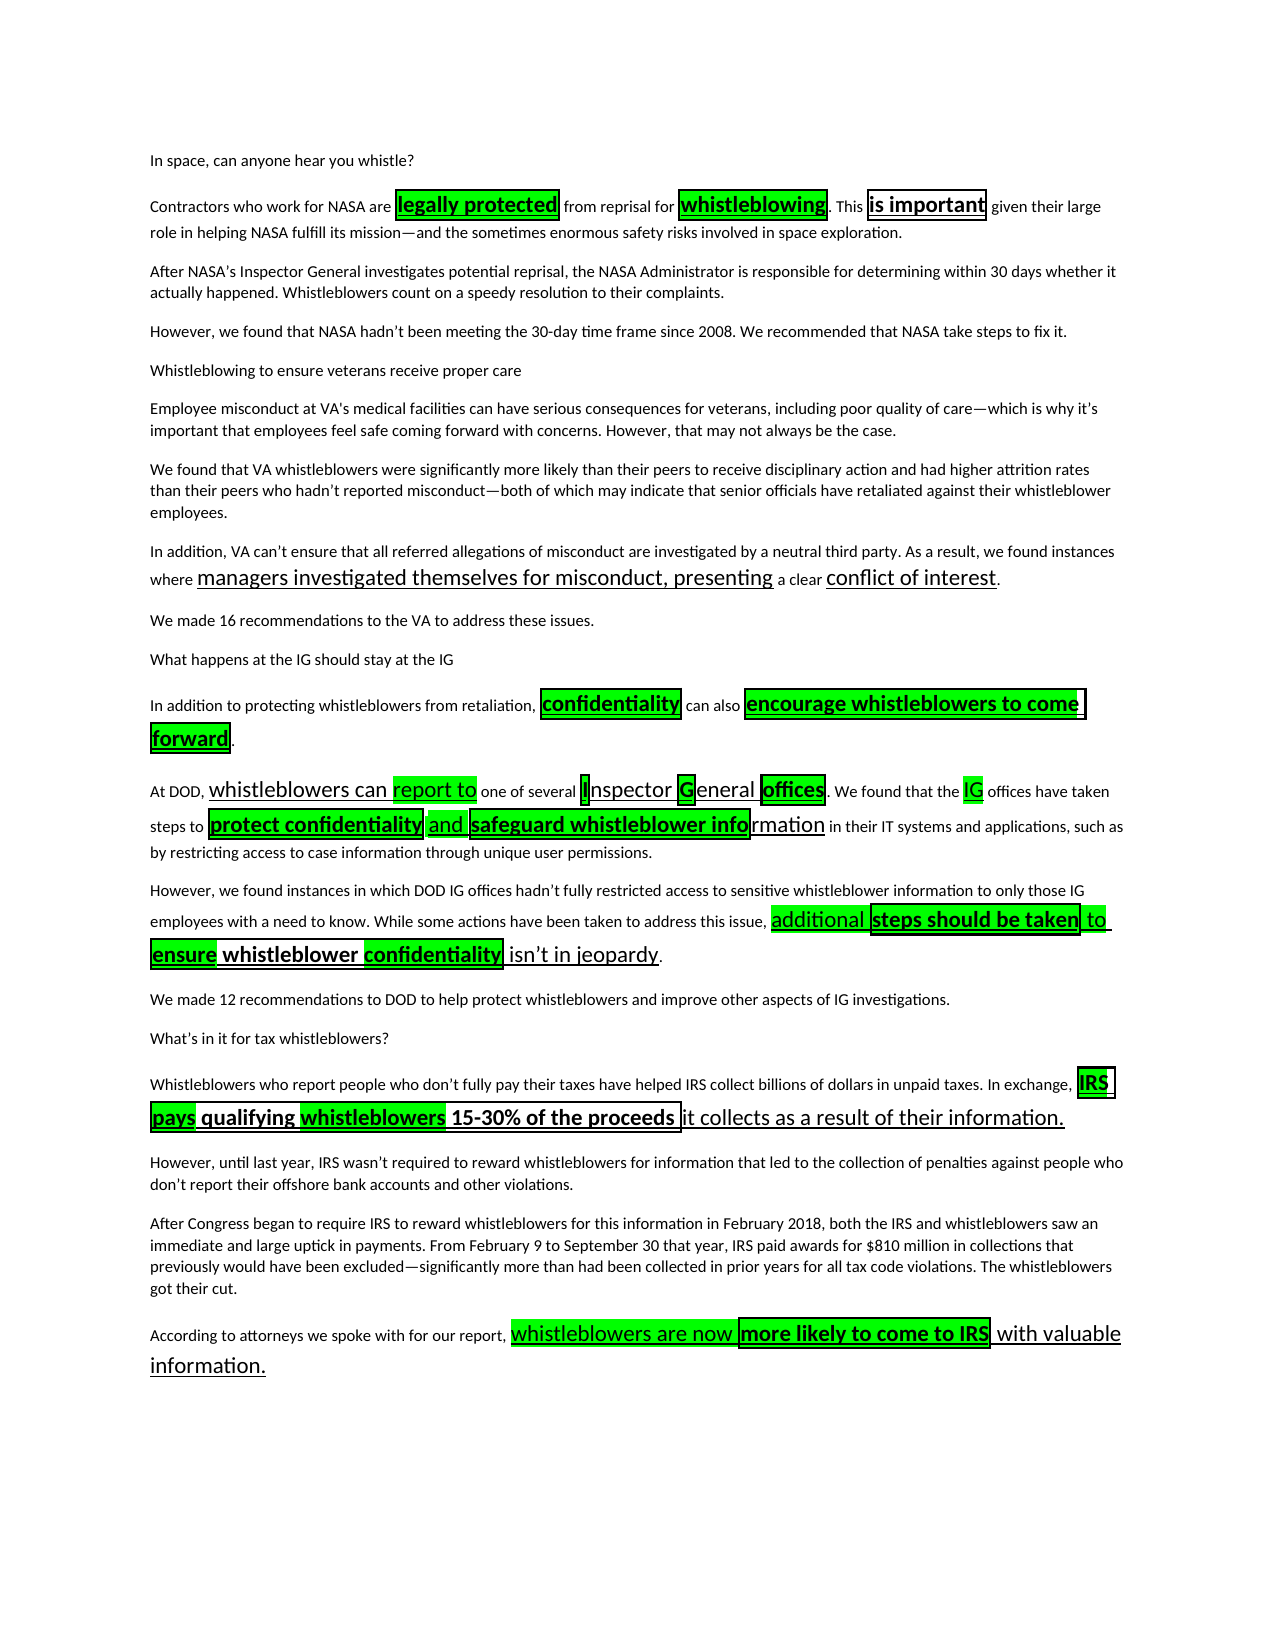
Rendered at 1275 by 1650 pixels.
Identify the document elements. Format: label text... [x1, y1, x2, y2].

text In addition to protecting whistleblowers from retaliation, confidentiality can also encourage whistleblowers to come forward. [150, 687, 1125, 754]
text In addition, VA can’t ensure that all referred allegations of misconduct are investigated by a neutral third party. As a result, we found instances where managers investigated themselves for misconduct, presenting a clear conflict of interest. [150, 541, 1125, 592]
text At DOD, whistleblowers can report to one of several Inspector General offices. We found that the IG offices have taken steps to protect confidentiality and safeguard whistleblower information in their IT systems and applications, such as by restricting access to case information through unique user permissions. [150, 773, 1125, 862]
text We found that VA whistleblowers were significantly more likely than their peers to receive disciplinary action and had higher attrition rates than their peers who hadn’t reported misconduct—both of which may indicate that senior officials have retaliated against their whistleblower employees. [150, 459, 1125, 523]
text What happens at the IG should stay at the IG [150, 649, 1125, 669]
text Whistleblowing to ensure veterans receive proper care [150, 360, 1125, 380]
text However, we found instances in which DOD IG offices hadn’t fully restricted access to sensitive whistleblower information to only those IG employees with a need to know. While some actions have been taken to address this issue, additional steps should be taken to ensure whistleblower confidentiality isn’t in jeopardy. [150, 881, 1125, 970]
text After Congress began to require IRS to reward whistleblowers for this information in February 2018, both the IRS and whistleblowers saw an immediate and large uptick in payments. From February 9 to September 30 that year, IRS paid awards for $810 million in collections that previously would have been excluded—significantly more than had been collected in prior years for all tax code violations. The whistleblowers got their cut. [150, 1213, 1125, 1299]
text However, we found that NASA hadn’t been meeting the 30-day time frame since 2008. We recommended that NASA take steps to fix it. [150, 321, 1125, 342]
text In space, can anyone hear you whistle? [150, 150, 1125, 170]
text After NASA’s Inspector General investigates potential reprisal, the NASA Administrator is responsible for determining within 30 days whether it actually happened. Whistleblowers count on a speedy resolution to their complaints. [150, 261, 1125, 303]
text Employee misconduct at VA's medical facilities can have serious consequences for veterans, including poor quality of care—which is why it’s important that employees feel safe coming forward with concerns. However, that may not always be the case. [150, 398, 1125, 441]
text Contractors who work for NASA are legally protected from reprisal for whistleblowing. This is important given their large role in helping NASA fulfill its mission—and the sometimes enormous safety risks involved in space exploration. [150, 188, 1125, 243]
text What’s in it for tax whistleblowers? [150, 1028, 1125, 1048]
text We made 12 recommendations to DOD to help protect whistleblowers and improve other aspects of IG investigations. [150, 989, 1125, 1010]
text However, until last year, IRS wasn’t required to reward whistleblowers for information that led to the collection of penalties against people who don’t report their offshore bank accounts and other violations. [150, 1152, 1125, 1195]
text Whistleblowers who report people who don’t fully pay their taxes have helped IRS collect billions of dollars in unpaid taxes. In exchange, IRS pays qualifying whistleblowers 15-30% of the proceeds it collects as a result of their information. [150, 1066, 1125, 1133]
text According to attorneys we spoke with for our report, whistleblowers are now more likely to come to IRS with valuable information. [150, 1317, 1125, 1379]
text We made 16 recommendations to the VA to address these issues. [150, 610, 1125, 631]
